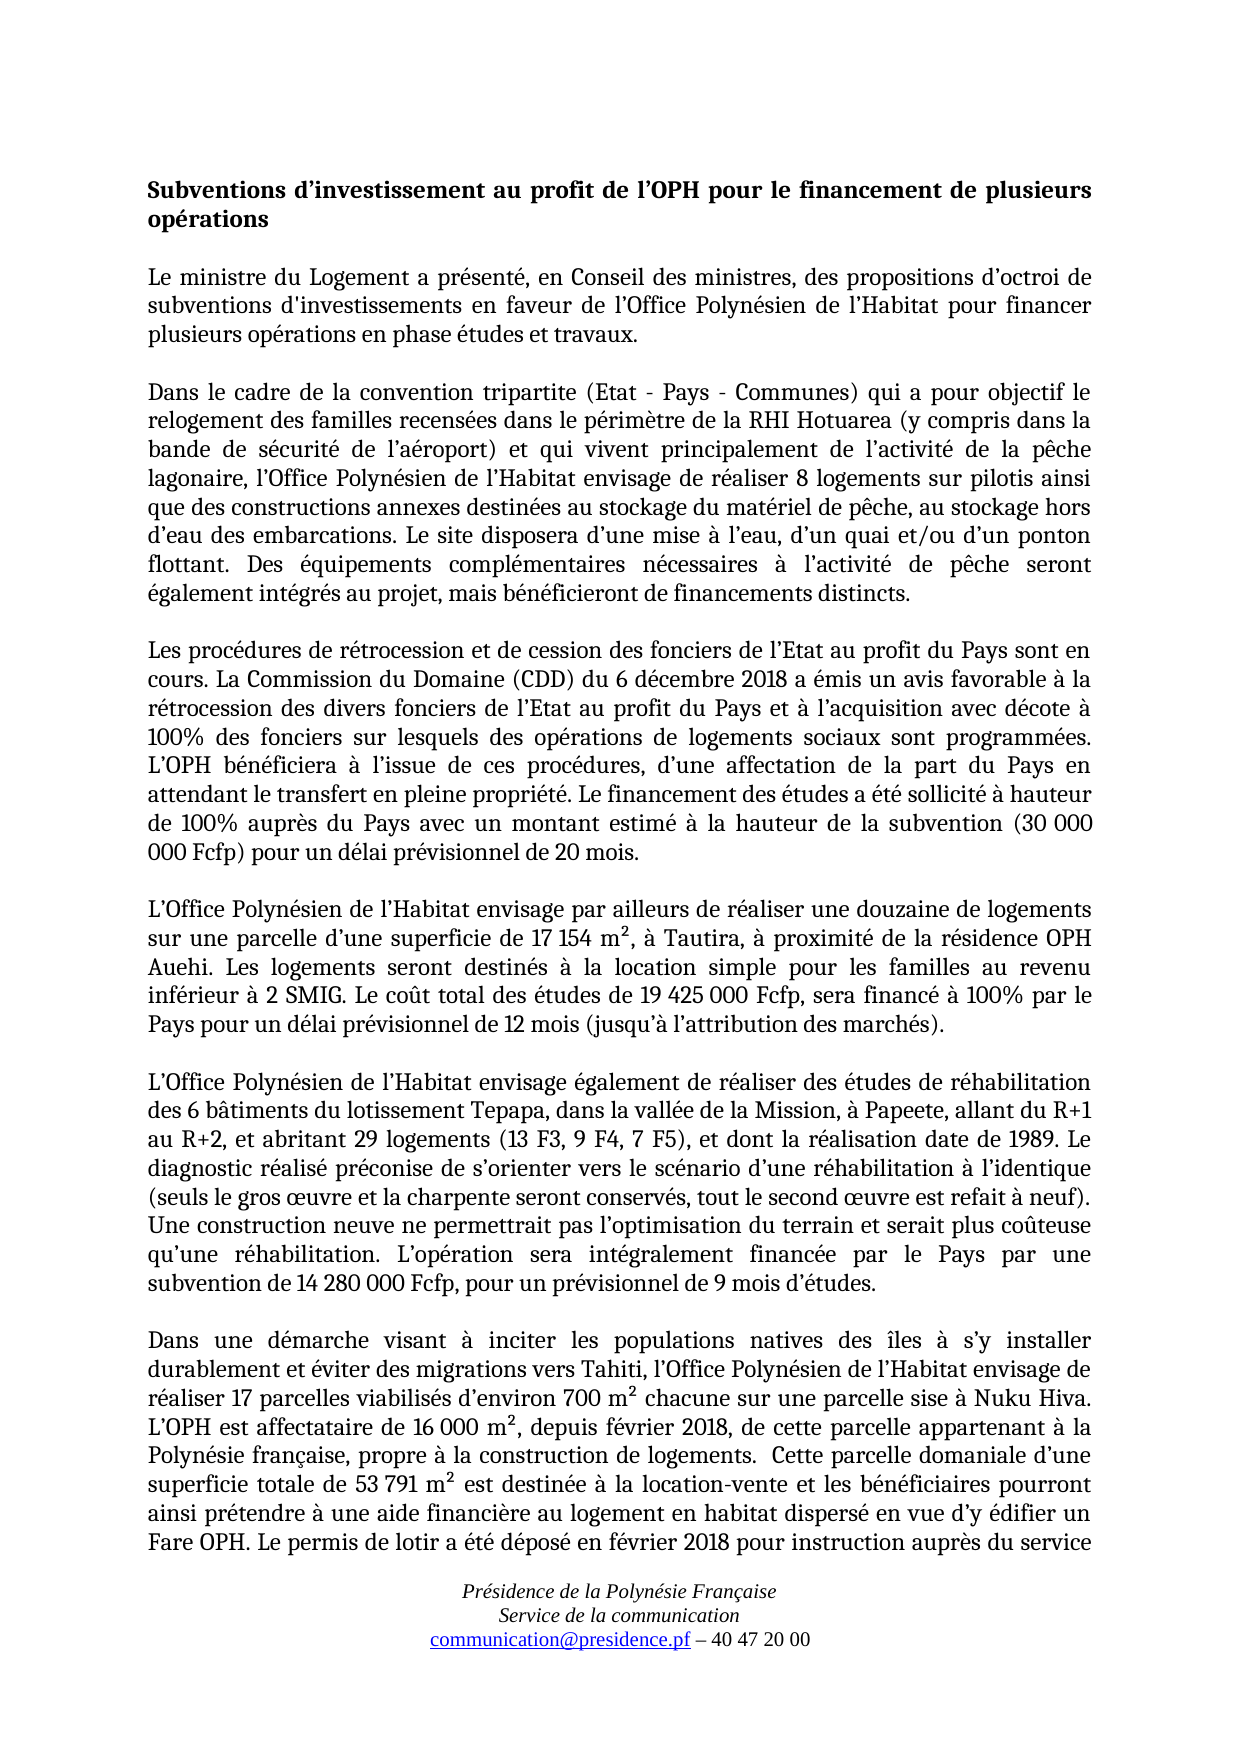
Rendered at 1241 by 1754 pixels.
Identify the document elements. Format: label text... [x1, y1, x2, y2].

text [148, 1326, 1093, 1556]
text Subventions d’investissement au profit de l’OPH pour le financement de plusieurs opérations [148, 176, 1093, 234]
text Les procédures de rétrocession et de cession des fonciers de l’Etat au profit du Pays sont en cours. La Commission du Domaine (CDD) du 6 décembre 2018 a émis un avis favorable à la rétrocession des divers fonciers de l’Etat au profit du Pays et à l’acquisition avec décote à 100% des fonciers sur lesquels des opérations de logements sociaux sont programmées. L’OPH bénéficiera à l’issue de ces procédures, d’une affectation de la part du Pays en attendant le transfert en pleine propriété. Le financement des études a été sollicité à hauteur de 100% auprès du Pays avec un montant estimé à la hauteur de la subvention (30 000 000 Fcfp) pour un délai prévisionnel de 20 mois. [148, 636, 1093, 866]
text Dans le cadre de la convention tripartite (Etat - Pays - Communes) qui a pour objectif le relogement des familles recensées dans le périmètre de la RHI Hotuarea (y compris dans la bande de sécurité de l’aéroport) et qui vivent principalement de l’activité de la pêche lagonaire, l’Office Polynésien de l’Habitat envisage de réaliser 8 logements sur pilotis ainsi que des constructions annexes destinées au stockage du matériel de pêche, au stockage hors d’eau des embarcations. Le site disposera d’une mise à l’eau, d’un quai et/ou d’un ponton flottant. Des équipements complémentaires nécessaires à l’activité de pêche seront également intégrés au projet, mais bénéficieront de financements distincts. [148, 378, 1093, 608]
text L’Office Polynésien de l’Habitat envisage également de réaliser des études de réhabilitation des 6 bâtiments du lotissement Tepapa, dans la vallée de la Mission, à Papeete, allant du R+1 au R+2, et abritant 29 logements (13 F3, 9 F4, 7 F5), et dont la réalisation date de 1989. Le diagnostic réalisé préconise de s’orienter vers le scénario d’une réhabilitation à l’identique (seuls le gros œuvre et la charpente seront conservés, tout le second œuvre est refait à neuf). Une construction neuve ne permettrait pas l’optimisation du terrain et serait plus coûteuse qu’une réhabilitation. L’opération sera intégralement financée par le Pays par une subvention de 14 280 000 Fcfp, pour un prévisionnel de 9 mois d’études. [148, 1068, 1093, 1298]
text L’Office Polynésien de l’Habitat envisage par ailleurs de réaliser une douzaine de logements sur une parcelle d’une superficie de 17 154 m², à Tautira, à proximité de la résidence OPH Auehi. Les logements seront destinés à la location simple pour les familles au revenu inférieur à 2 SMIG. Le coût total des études de 19 425 000 Fcfp, sera financé à 100% par le Pays pour un délai prévisionnel de 12 mois (jusqu’à l’attribution des marchés). [148, 895, 1093, 1039]
text Le ministre du Logement a présenté, en Conseil des ministres, des propositions d’octroi de subventions d'investissements en faveur de l’Office Polynésien de l’Habitat pour financer plusieurs opérations en phase études et travaux. [148, 263, 1093, 349]
